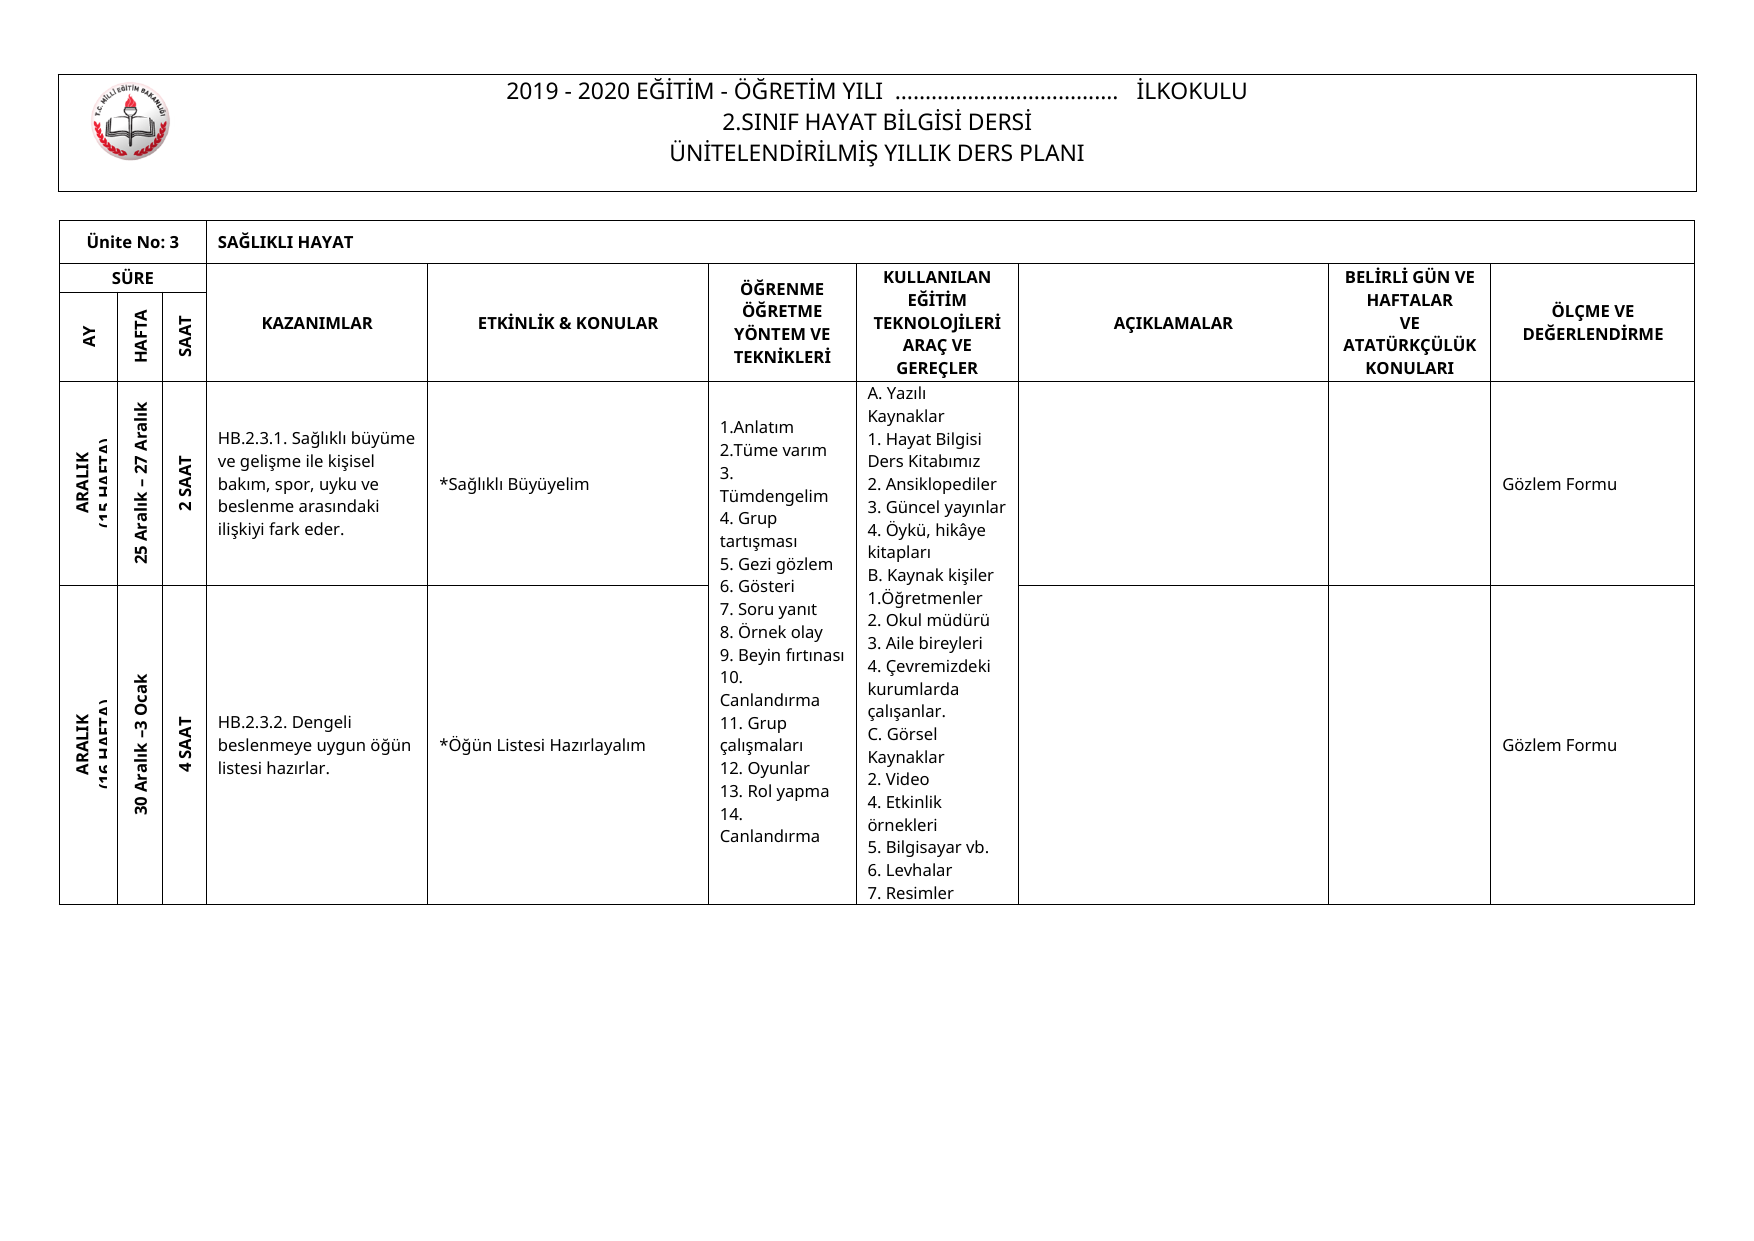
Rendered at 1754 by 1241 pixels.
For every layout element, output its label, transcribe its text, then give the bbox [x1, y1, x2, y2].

table_cell ARALIK (16.HAFTA) [60, 586, 117, 904]
table_cell 2 SAAT [163, 382, 206, 585]
table_cell 4 SAAT [163, 586, 206, 904]
table_cell HB.2.3.1. Sağlıklı büyüme ve gelişme ile kişisel bakım, spor, uyku ve beslenme arasındaki ilişkiyi fark eder. [207, 382, 427, 585]
table_cell *Sağlıklı Büyüyelim [428, 382, 708, 585]
table_cell [1019, 382, 1328, 585]
table_header SAĞLIKLI HAYAT [207, 221, 1694, 263]
table_cell ÖĞRENME ÖĞRETME YÖNTEM VE TEKNİKLERİ [709, 264, 856, 381]
table_cell ÖLÇME VE DEĞERLENDİRME [1491, 264, 1694, 381]
table_cell ARALIK (15.HAFTA) [60, 382, 117, 585]
table_cell Gözlem Formu [1491, 382, 1694, 585]
picture [85, 77, 175, 167]
table_cell 30 Aralık –3 Ocak [118, 586, 162, 904]
table_cell HB.2.3.2. Dengeli beslenmeye uygun öğün listesi hazırlar. [207, 586, 427, 904]
table_cell 25 Aralık – 27 Aralık [118, 382, 162, 585]
table_cell 1.Anlatım 2.Tüme varım 3. Tümdengelim 4. Grup tartışması 5. Gezi gözlem 6. Gösteri 7. Soru yanıt 8. Örnek olay 9. Beyin fırtınası 10. Canlandırma 11. Grup çalışmaları 12. Oyunlar 13. Rol yapma 14. Canlandırma [709, 382, 856, 904]
table_cell Gözlem Formu [1491, 586, 1694, 904]
table_cell SAAT [163, 293, 206, 381]
table_cell *Öğün Listesi Hazırlayalım [428, 586, 708, 904]
table_cell A. Yazılı Kaynaklar 1. Hayat Bilgisi Ders Kitabımız 2. Ansiklopediler 3. Güncel yayınlar 4. Öykü, hikâye kitapları B. Kaynak kişiler 1.Öğretmenler 2. Okul müdürü 3. Aile bireyleri 4. Çevremizdeki kurumlarda çalışanlar. C. Görsel Kaynaklar 2. Video 4. Etkinlik örnekleri 5. Bilgisayar vb. 6. Levhalar 7. Resimler [857, 382, 1018, 904]
table_cell KAZANIMLAR [207, 264, 427, 381]
table_cell [1019, 586, 1328, 904]
table_cell AÇIKLAMALAR [1019, 264, 1328, 381]
table_cell [1329, 586, 1490, 904]
table_cell KULLANILAN EĞİTİM TEKNOLOJİLERİ ARAÇ VE GEREÇLER [857, 264, 1018, 381]
table_cell BELİRLİ GÜN VE HAFTALAR VE ATATÜRKÇÜLÜK KONULARI [1329, 264, 1490, 381]
table_cell [1329, 382, 1490, 585]
table_cell HAFTA [118, 293, 162, 381]
table_cell SÜRE [60, 264, 206, 292]
table_header Ünite No: 3 [60, 221, 206, 263]
table_cell ETKİNLİK & KONULAR [428, 264, 708, 381]
table_cell AY [60, 293, 117, 381]
